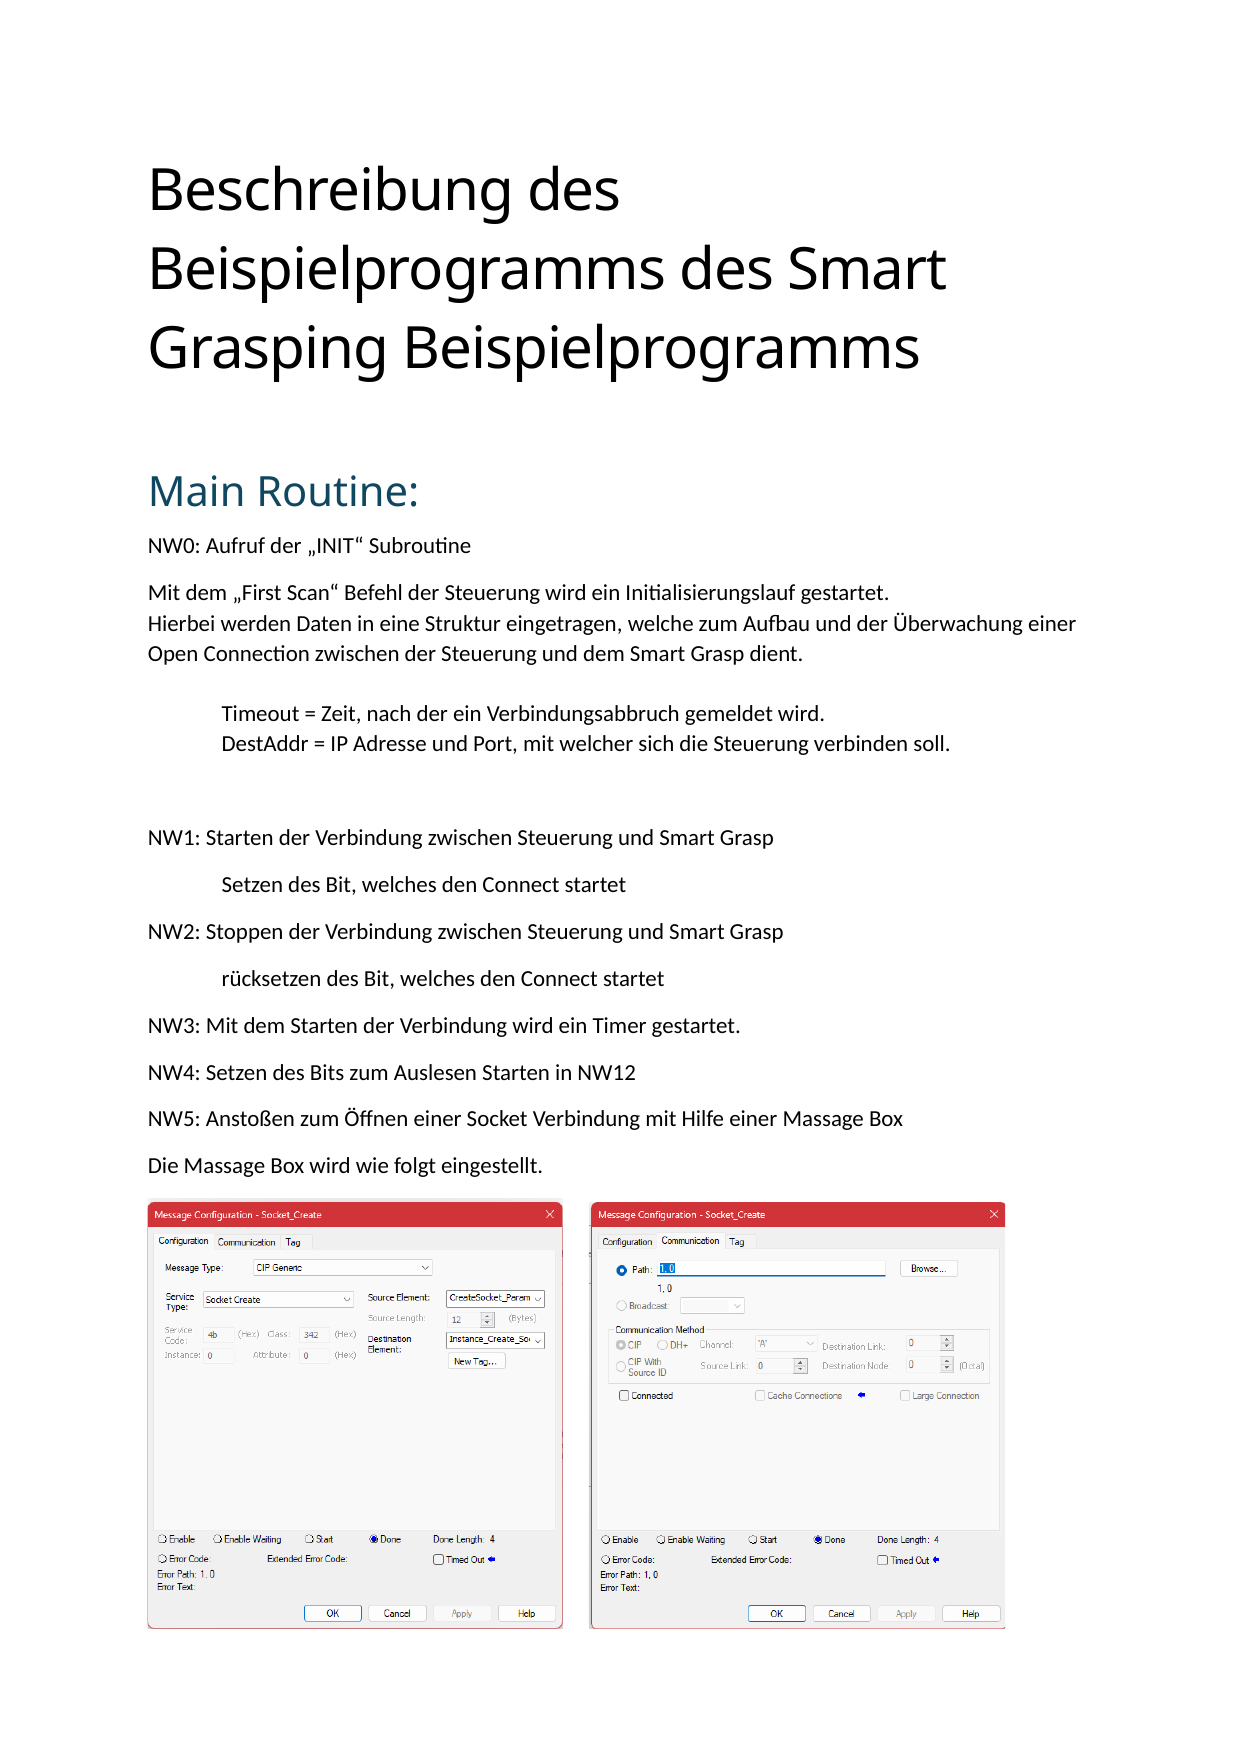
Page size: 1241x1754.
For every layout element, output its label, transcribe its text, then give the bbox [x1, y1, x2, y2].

title Beschreibung des Beispielprogramms des Smart Grasping Beispielprogramms [148, 148, 1093, 386]
text Die Massage Box wird wie folgt eingestellt. [148, 1151, 1093, 1179]
subtitle Main Routine: [148, 462, 1093, 519]
text NW0: Aufruf der „INIT“ Subroutine [148, 532, 1093, 560]
text Setzen des Bit, welches den Connect startet [148, 870, 1093, 898]
text NW5: Anstoßen zum Öffnen einer Socket Verbindung mit Hilfe einer Massage Box [148, 1104, 1093, 1133]
picture [147, 1198, 563, 1629]
text NW4: Setzen des Bits zum Auslesen Starten in NW12 [148, 1058, 1093, 1086]
picture [588, 1202, 1006, 1629]
text rücksetzen des Bit, welches den Connect startet [148, 964, 1093, 992]
text NW3: Mit dem Starten der Verbindung wird ein Timer gestartet. [148, 1011, 1093, 1039]
text NW1: Starten der Verbindung zwischen Steuerung und Smart Grasp [148, 823, 1093, 851]
text NW2: Stoppen der Verbindung zwischen Steuerung und Smart Grasp [148, 917, 1093, 945]
text Mit dem „First Scan“ Befehl der Steuerung wird ein Initialisierungslauf gestartet. Hierbei werden Daten in eine Struktur eingetragen, welche zum Aufbau und der Überwachung einer Open Connection zwischen der Steuerung und dem Smart Grasp dient. Timeout = Zeit, nach der ein Verbindungsabbruch gemeldet wird. DestAddr = IP Adresse und Port, mit welcher sich die Steuerung verbinden soll. [148, 578, 1093, 758]
